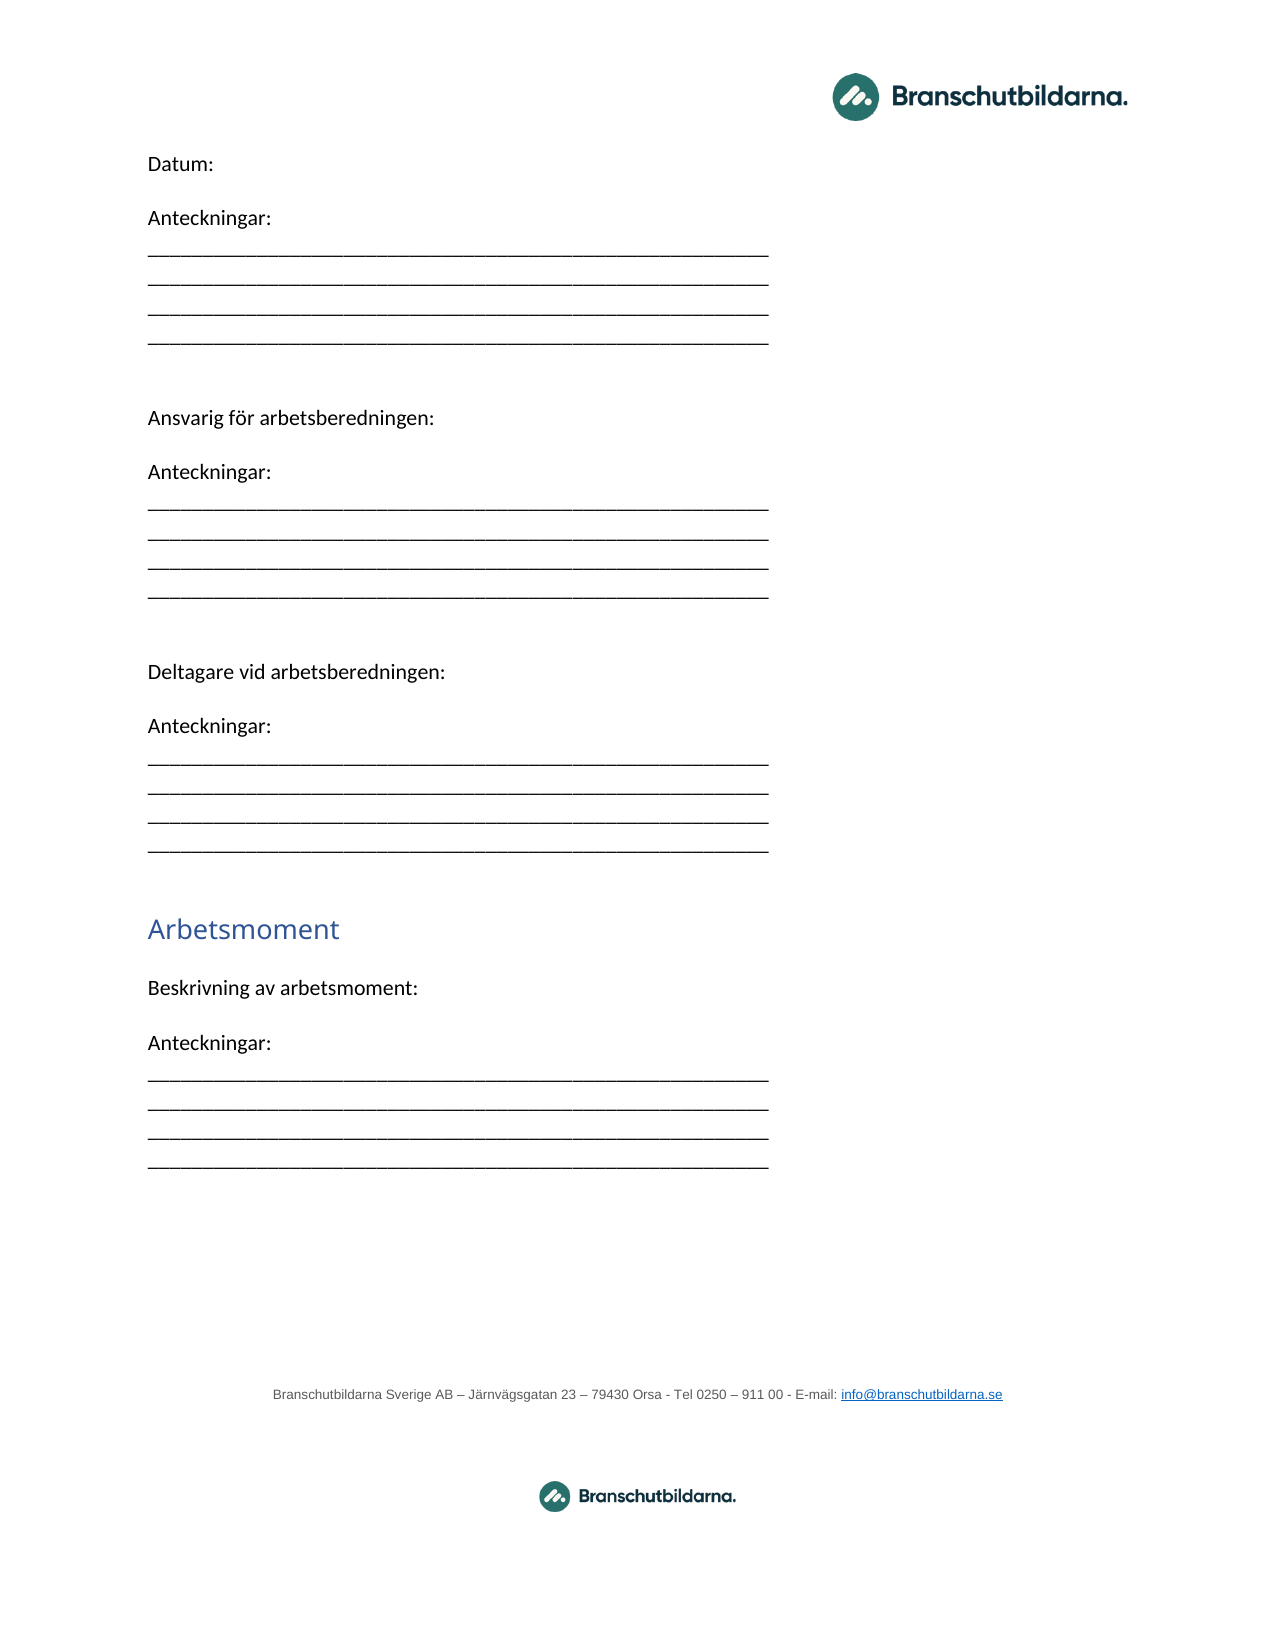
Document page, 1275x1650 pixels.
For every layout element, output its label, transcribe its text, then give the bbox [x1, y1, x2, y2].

picture [539, 1481, 736, 1512]
text Beskrivning av arbetsmoment: [148, 972, 1127, 1001]
text Datum: [148, 148, 1127, 177]
picture [832, 73, 1128, 121]
text Deltagare vid arbetsberedningen: [148, 656, 1127, 685]
text Ansvarig för arbetsberedningen: [148, 402, 1127, 431]
subtitle Arbetsmoment [148, 910, 1127, 947]
